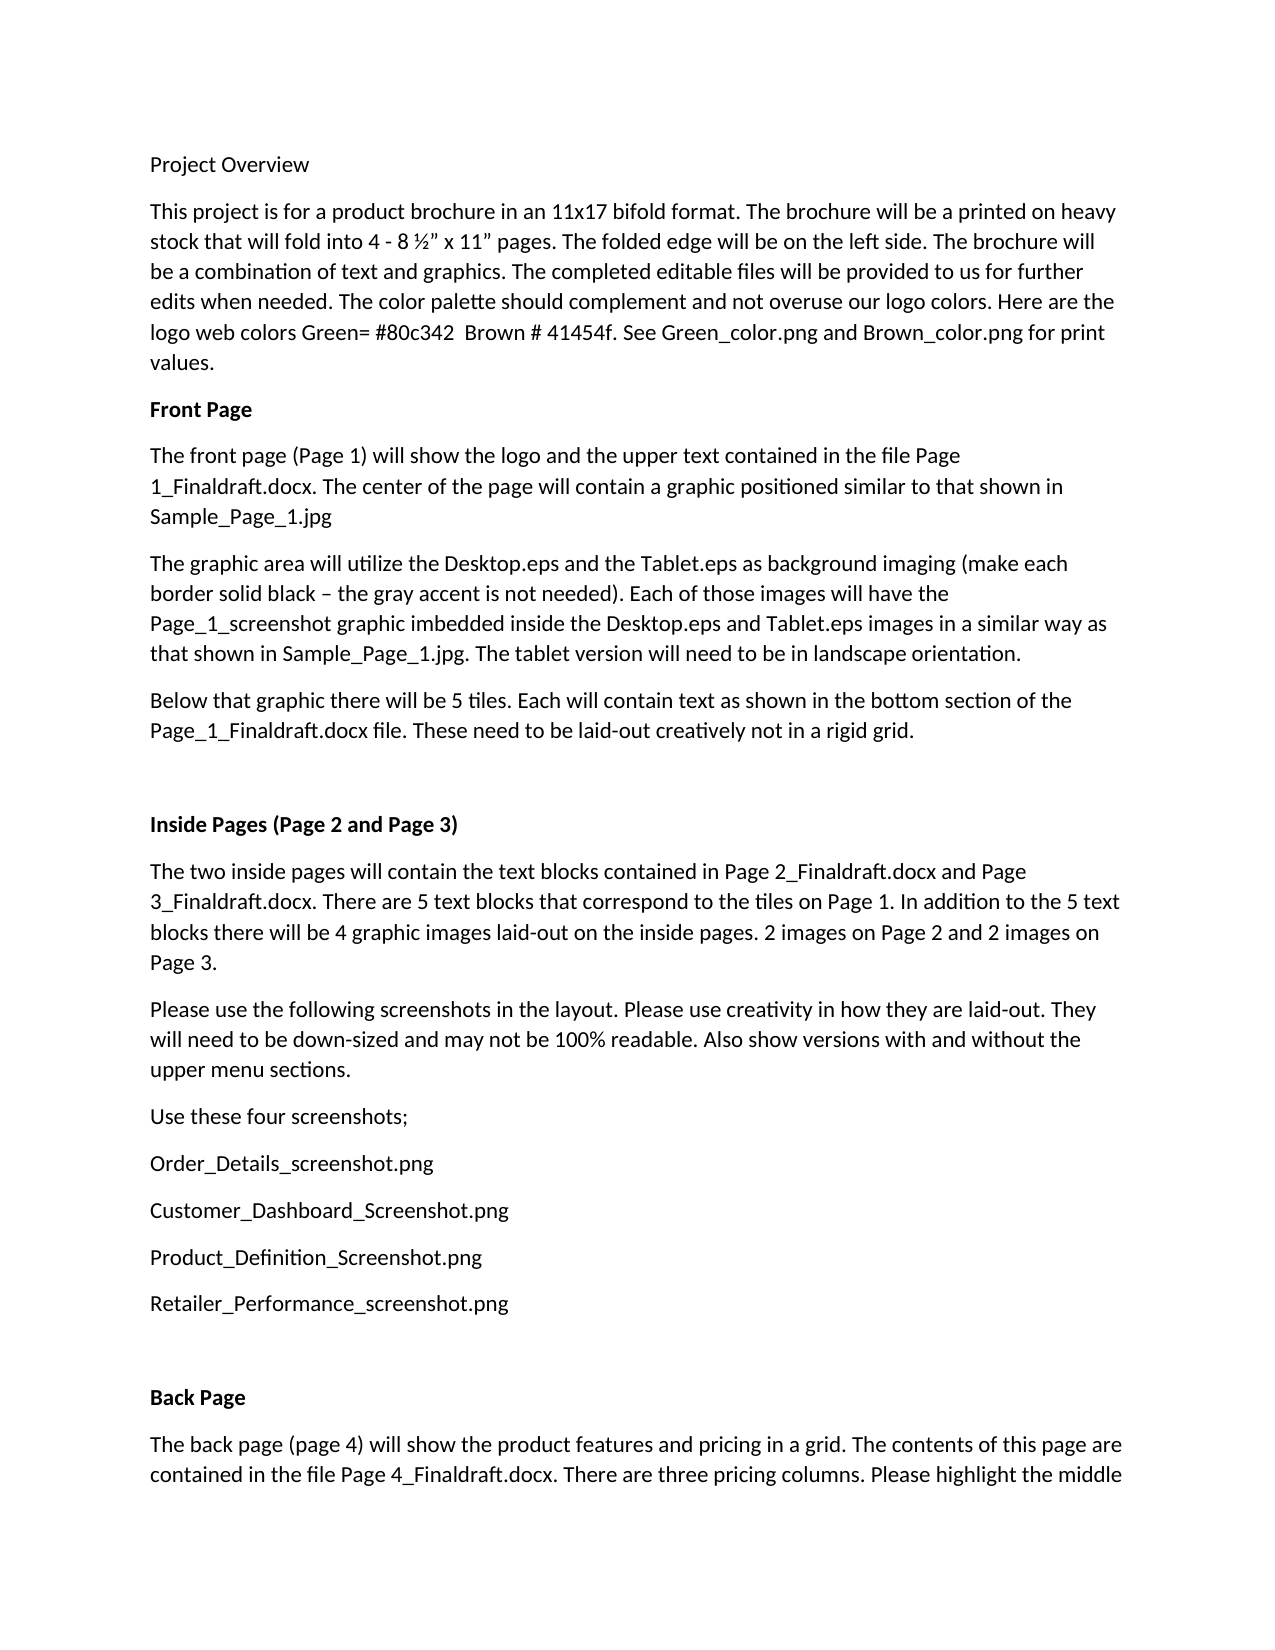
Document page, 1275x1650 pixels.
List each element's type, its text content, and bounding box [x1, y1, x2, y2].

text The two inside pages will contain the text blocks contained in Page 2_Finaldraft.docx and Page 3_Finaldraft.docx. There are 5 text blocks that correspond to the tiles on Page 1. In addition to the 5 text blocks there will be 4 graphic images laid-out on the inside pages. 2 images on Page 2 and 2 images on Page 3. [150, 857, 1125, 976]
text Use these four screenshots; [150, 1102, 1125, 1130]
text Order_Details_screenshot.png [150, 1149, 1125, 1177]
text This project is for a product brochure in an 11x17 bifold format. The brochure will be a printed on heavy stock that will fold into 4 - 8 ½” x 11” pages. The folded edge will be on the left side. The brochure will be a combination of text and graphics. The completed editable files will be provided to us for further edits when needed. The color palette should complement and not overuse our logo colors. Here are the logo web colors Green= #80c342 Brown # 41454f. See Green_color.png and Brown_color.png for print values. [150, 197, 1125, 376]
text Back Page [150, 1383, 1125, 1411]
text Please use the following screenshots in the layout. Please use creativity in how they are laid-out. They will need to be down-sized and may not be 100% readable. Also show versions with and without the upper menu sections. [150, 995, 1125, 1083]
text The graphic area will utilize the Desktop.eps and the Tablet.eps as background imaging (make each border solid black – the gray accent is not needed). Each of those images will have the Page_1_screenshot graphic imbedded inside the Desktop.eps and Tablet.eps images in a similar way as that shown in Sample_Page_1.jpg. The tablet version will need to be in landscape orientation. [150, 549, 1125, 668]
text Retailer_Performance_screenshot.png [150, 1289, 1125, 1318]
text Product_Definition_Screenshot.png [150, 1243, 1125, 1271]
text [150, 1430, 1125, 1488]
text Customer_Dashboard_Screenshot.png [150, 1196, 1125, 1224]
text Front Page [150, 395, 1125, 423]
text Below that graphic there will be 5 tiles. Each will contain text as shown in the bottom section of the Page_1_Finaldraft.docx file. These need to be laid-out creatively not in a rigid grid. [150, 686, 1125, 745]
text The front page (Page 1) will show the logo and the upper text contained in the file Page 1_Finaldraft.docx. The center of the page will contain a graphic positioned similar to that shown in Sample_Page_1.jpg [150, 442, 1125, 530]
text Project Overview [150, 150, 1125, 178]
text Inside Pages (Page 2 and Page 3) [150, 810, 1125, 838]
